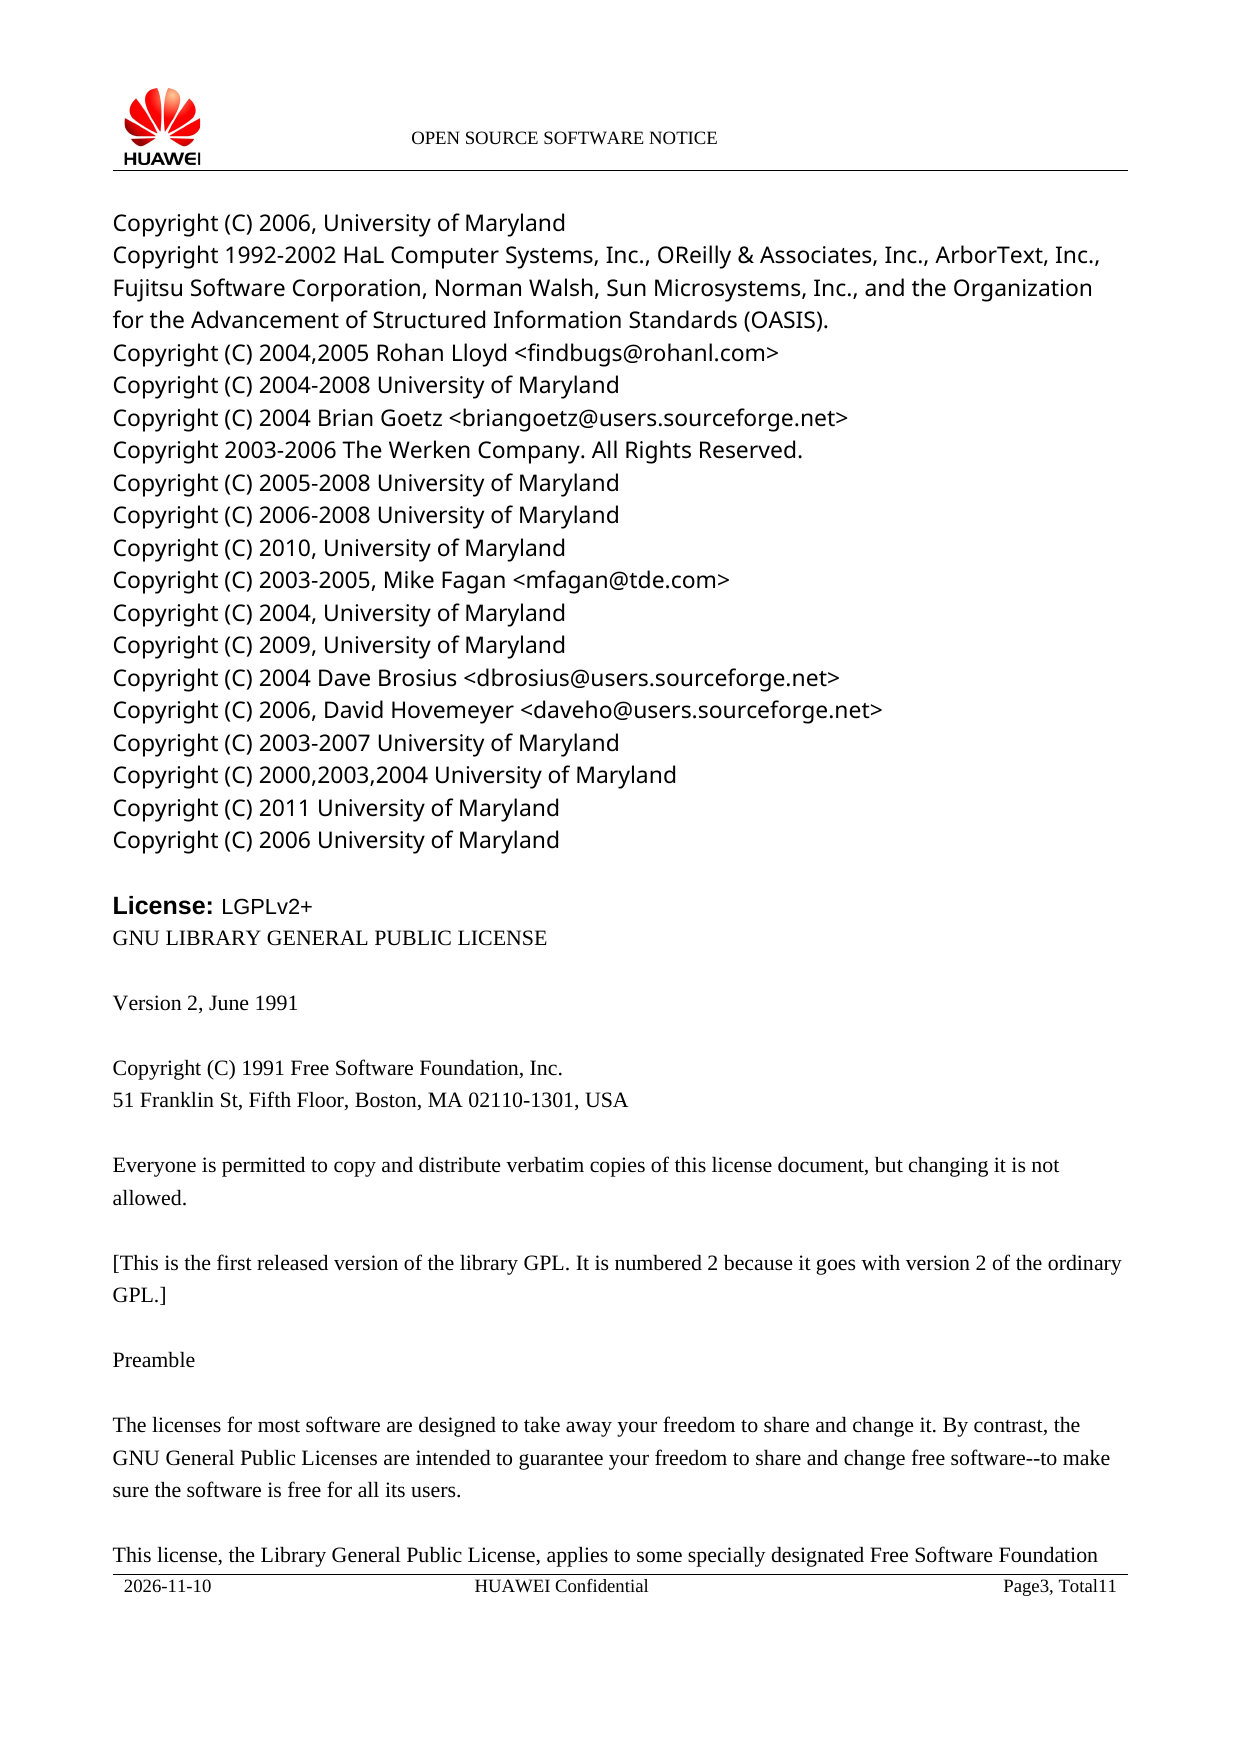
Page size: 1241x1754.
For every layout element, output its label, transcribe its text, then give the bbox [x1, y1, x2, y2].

text License: LGPLv2+ [112, 889, 1128, 921]
picture [124, 88, 201, 165]
